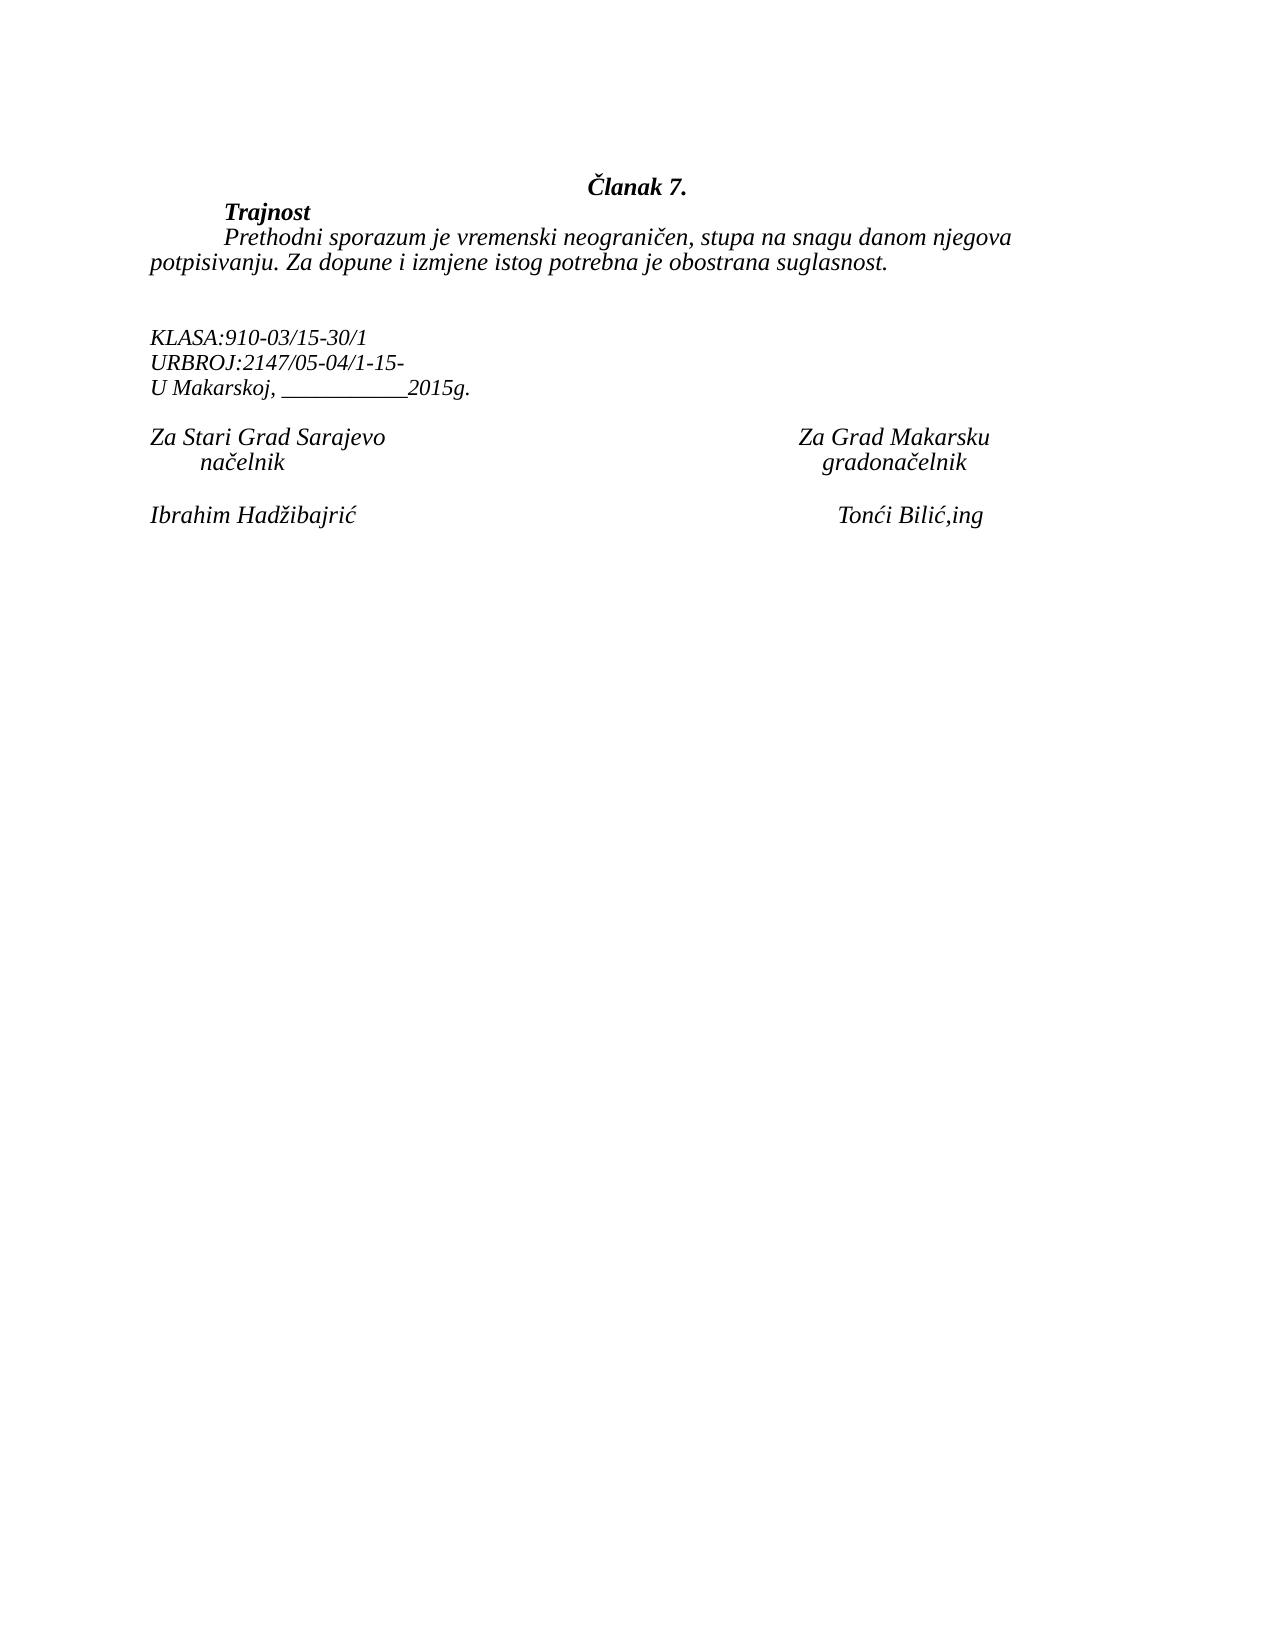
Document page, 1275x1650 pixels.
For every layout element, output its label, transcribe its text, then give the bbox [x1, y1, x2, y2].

text URBROJ:2147/05-04/1-15- [150, 350, 1125, 375]
text U Makarskoj, ___________2015g. [150, 375, 1125, 400]
text KLASA:910-03/15-30/1 [150, 325, 1125, 350]
text načelnik gradonačelnik [150, 450, 1125, 475]
text Za Stari Grad Sarajevo Za Grad Makarsku [150, 425, 1125, 450]
text Članak 7. [150, 175, 1125, 200]
text Prethodni sporazum je vremenski neograničen, stupa na snagu danom njegova potpisivanju. Za dopune i izmjene istog potrebna je obostrana suglasnost. [150, 225, 1125, 275]
text Ibrahim Hadžibajrić Tonći Bilić,ing [150, 503, 1125, 528]
text Trajnost [150, 200, 1125, 225]
